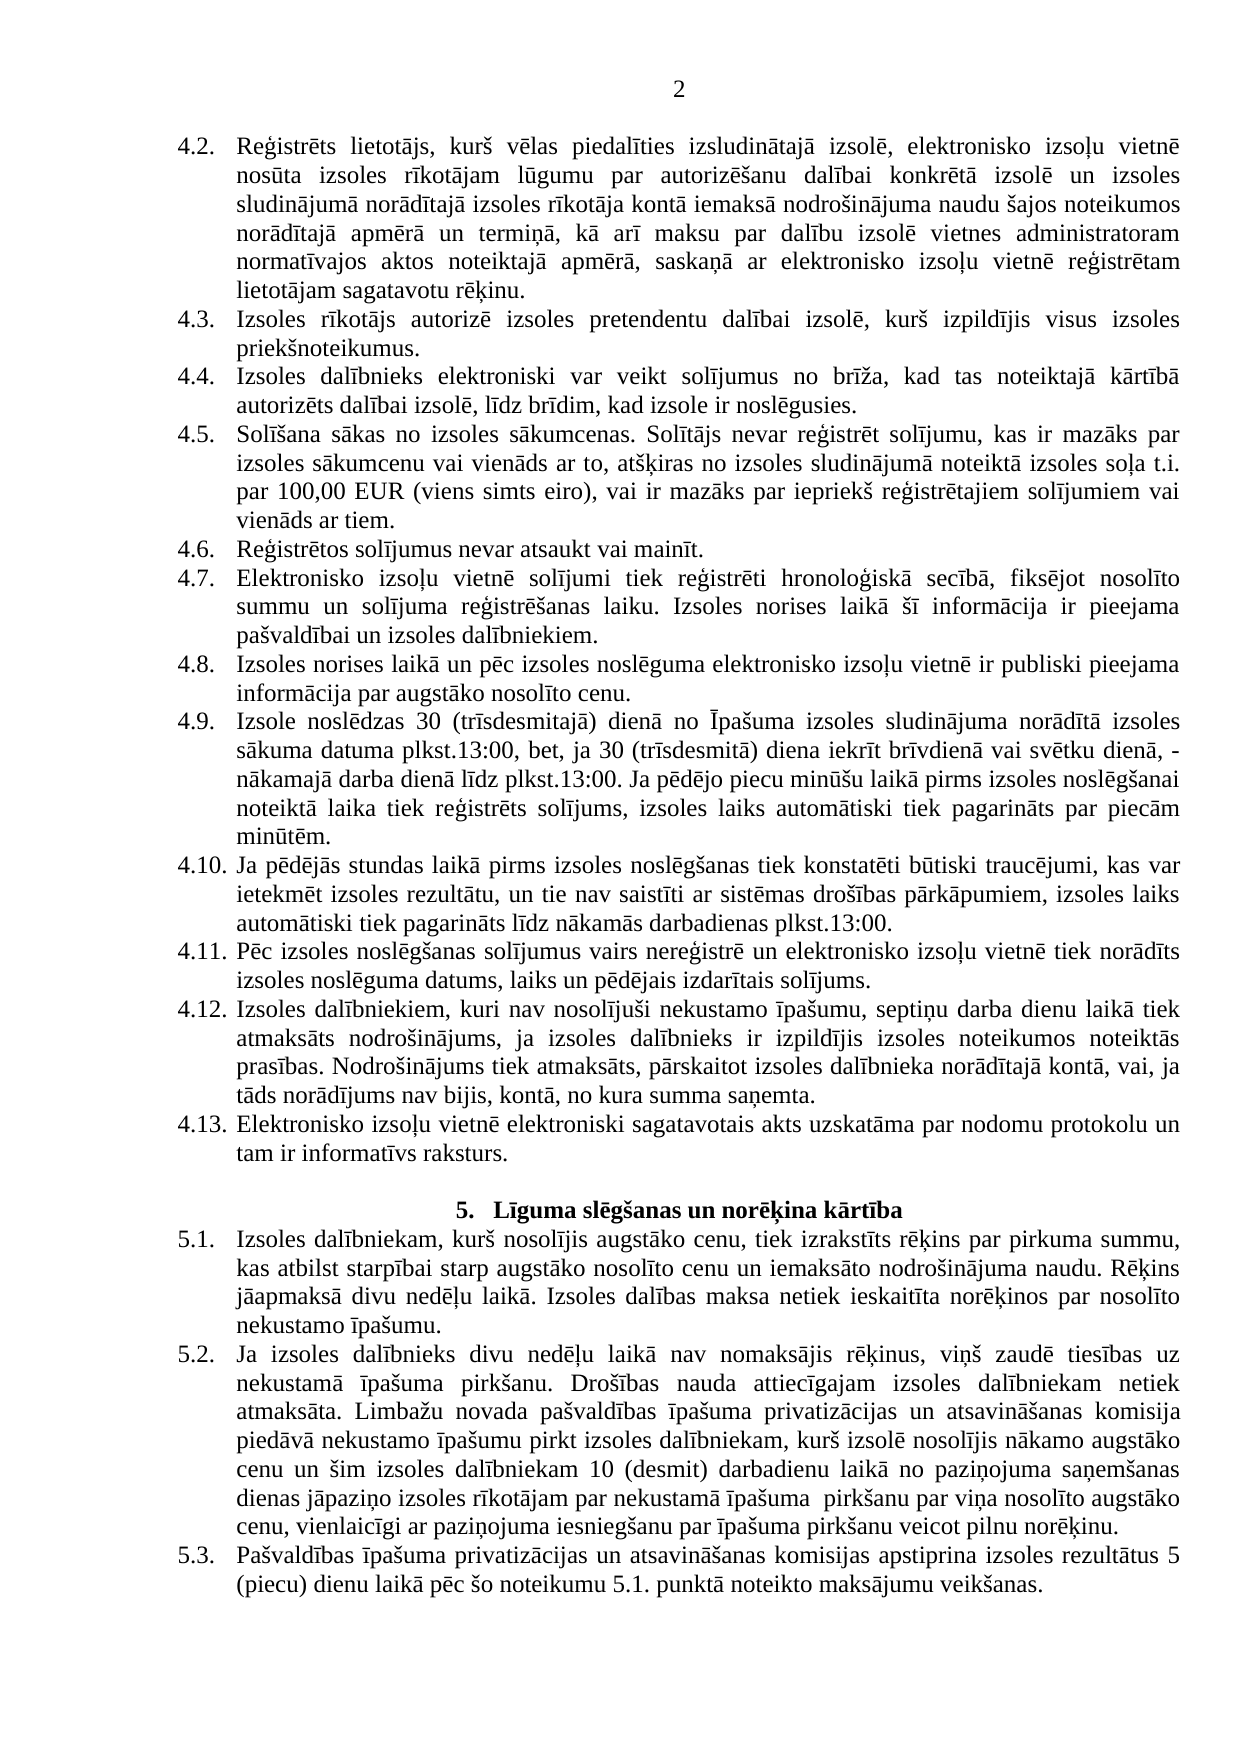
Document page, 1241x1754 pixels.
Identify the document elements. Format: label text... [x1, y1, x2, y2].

list Pēc izsoles noslēgšanas solījumus vairs nereģistrē un elektronisko izsoļu vietnē tiek norādīts izsoles noslēguma datums, laiks un pēdējais izdarītais solījums. [177, 936, 1181, 994]
list Izsoles dalībniekam, kurš nosolījis augstāko cenu, tiek izrakstīts rēķins par pirkuma summu, kas atbilst starpībai starp augstāko nosolīto cenu un iemaksāto nodrošinājuma naudu. Rēķins jāapmaksā divu nedēļu laikā. Izsoles dalības maksa netiek ieskaitīta norēķinos par nosolīto nekustamo īpašumu. [177, 1224, 1181, 1339]
list Izsoles dalībniekiem, kuri nav nosolījuši nekustamo īpašumu, septiņu darba dienu laikā tiek atmaksāts nodrošinājums, ja izsoles dalībnieks ir izpildījis izsoles noteikumos noteiktās prasības. Nodrošinājums tiek atmaksāts, pārskaitot izsoles dalībnieka norādītajā kontā, vai, ja tāds norādījums nav bijis, kontā, no kura summa saņemta. [177, 994, 1181, 1109]
list Elektronisko izsoļu vietnē elektroniski sagatavotais akts uzskatāma par nodomu protokolu un tam ir informatīvs raksturs. [177, 1109, 1181, 1166]
list Solīšana sākas no izsoles sākumcenas. Solītājs nevar reģistrēt solījumu, kas ir mazāks par izsoles sākumcenu vai vienāds ar to, atšķiras no izsoles sludinājumā noteiktā izsoles soļa t.i. par 100,00 EUR (viens simts eiro), vai ir mazāks par iepriekš reģistrētajiem solījumiem vai vienāds ar tiem. [177, 419, 1181, 534]
list Ja izsoles dalībnieks divu nedēļu laikā nav nomaksājis rēķinus, viņš zaudē tiesības uz nekustamā īpašuma pirkšanu. Drošības nauda attiecīgajam izsoles dalībniekam netiek atmaksāta. Limbažu novada pašvaldības īpašuma privatizācijas un atsavināšanas komisija piedāvā nekustamo īpašumu pirkt izsoles dalībniekam, kurš izsolē nosolījis nākamo augstāko cenu un šim izsoles dalībniekam 10 (desmit) darbadienu laikā no paziņojuma saņemšanas dienas jāpaziņo izsoles rīkotājam par nekustamā īpašuma pirkšanu par viņa nosolīto augstāko cenu, vienlaicīgi ar paziņojuma iesniegšanu par īpašuma pirkšanu veicot pilnu norēķinu. [177, 1339, 1181, 1540]
list Elektronisko izsoļu vietnē solījumi tiek reģistrēti hronoloģiskā secībā, fiksējot nosolīto summu un solījuma reģistrēšanas laiku. Izsoles norises laikā šī informācija ir pieejama pašvaldībai un izsoles dalībniekiem. [177, 563, 1181, 649]
list Izsoles rīkotājs autorizē izsoles pretendentu dalībai izsolē, kurš izpildījis visus izsoles priekšnoteikumus. [177, 304, 1181, 361]
list Izsoles norises laikā un pēc izsoles noslēguma elektronisko izsoļu vietnē ir publiski pieejama informācija par augstāko nosolīto cenu. [177, 649, 1181, 706]
list Reģistrēts lietotājs, kurš vēlas piedalīties izsludinātajā izsolē, elektronisko izsoļu vietnē nosūta izsoles rīkotājam lūgumu par autorizēšanu dalībai konkrētā izsolē un izsoles sludinājumā norādītajā izsoles rīkotāja kontā iemaksā nodrošinājuma naudu šajos noteikumos norādītajā apmērā un termiņā, kā arī maksu par dalību izsolē vietnes administratoram normatīvajos aktos noteiktajā apmērā, saskaņā ar elektronisko izsoļu vietnē reģistrētam lietotājam sagatavotu rēķinu. [177, 131, 1181, 304]
list Līguma slēgšanas un norēķina kārtība [177, 1195, 1181, 1224]
list Izsoles dalībnieks elektroniski var veikt solījumus no brīža, kad tas noteiktajā kārtībā autorizēts dalībai izsolē, līdz brīdim, kad izsole ir noslēgusies. [177, 361, 1181, 419]
list Pašvaldības īpašuma privatizācijas un atsavināšanas komisijas apstiprina izsoles rezultātus 5 (piecu) dienu laikā pēc šo noteikumu 5.1. punktā noteikto maksājumu veikšanas. [177, 1540, 1181, 1598]
list Ja pēdējās stundas laikā pirms izsoles noslēgšanas tiek konstatēti būtiski traucējumi, kas var ietekmēt izsoles rezultātu, un tie nav saistīti ar sistēmas drošības pārkāpumiem, izsoles laiks automātiski tiek pagarināts līdz nākamās darbadienas plkst.13:00. [177, 850, 1181, 936]
list Reģistrētos solījumus nevar atsaukt vai mainīt. [177, 534, 1181, 563]
list Izsole noslēdzas 30 (trīsdesmitajā) dienā no Īpašuma izsoles sludinājuma norādītā izsoles sākuma datuma plkst.13:00, bet, ja 30 (trīsdesmitā) diena iekrīt brīvdienā vai svētku dienā, - nākamajā darba dienā līdz plkst.13:00. Ja pēdējo piecu minūšu laikā pirms izsoles noslēgšanai noteiktā laika tiek reģistrēts solījums, izsoles laiks automātiski tiek pagarināts par piecām minūtēm. [177, 706, 1181, 850]
